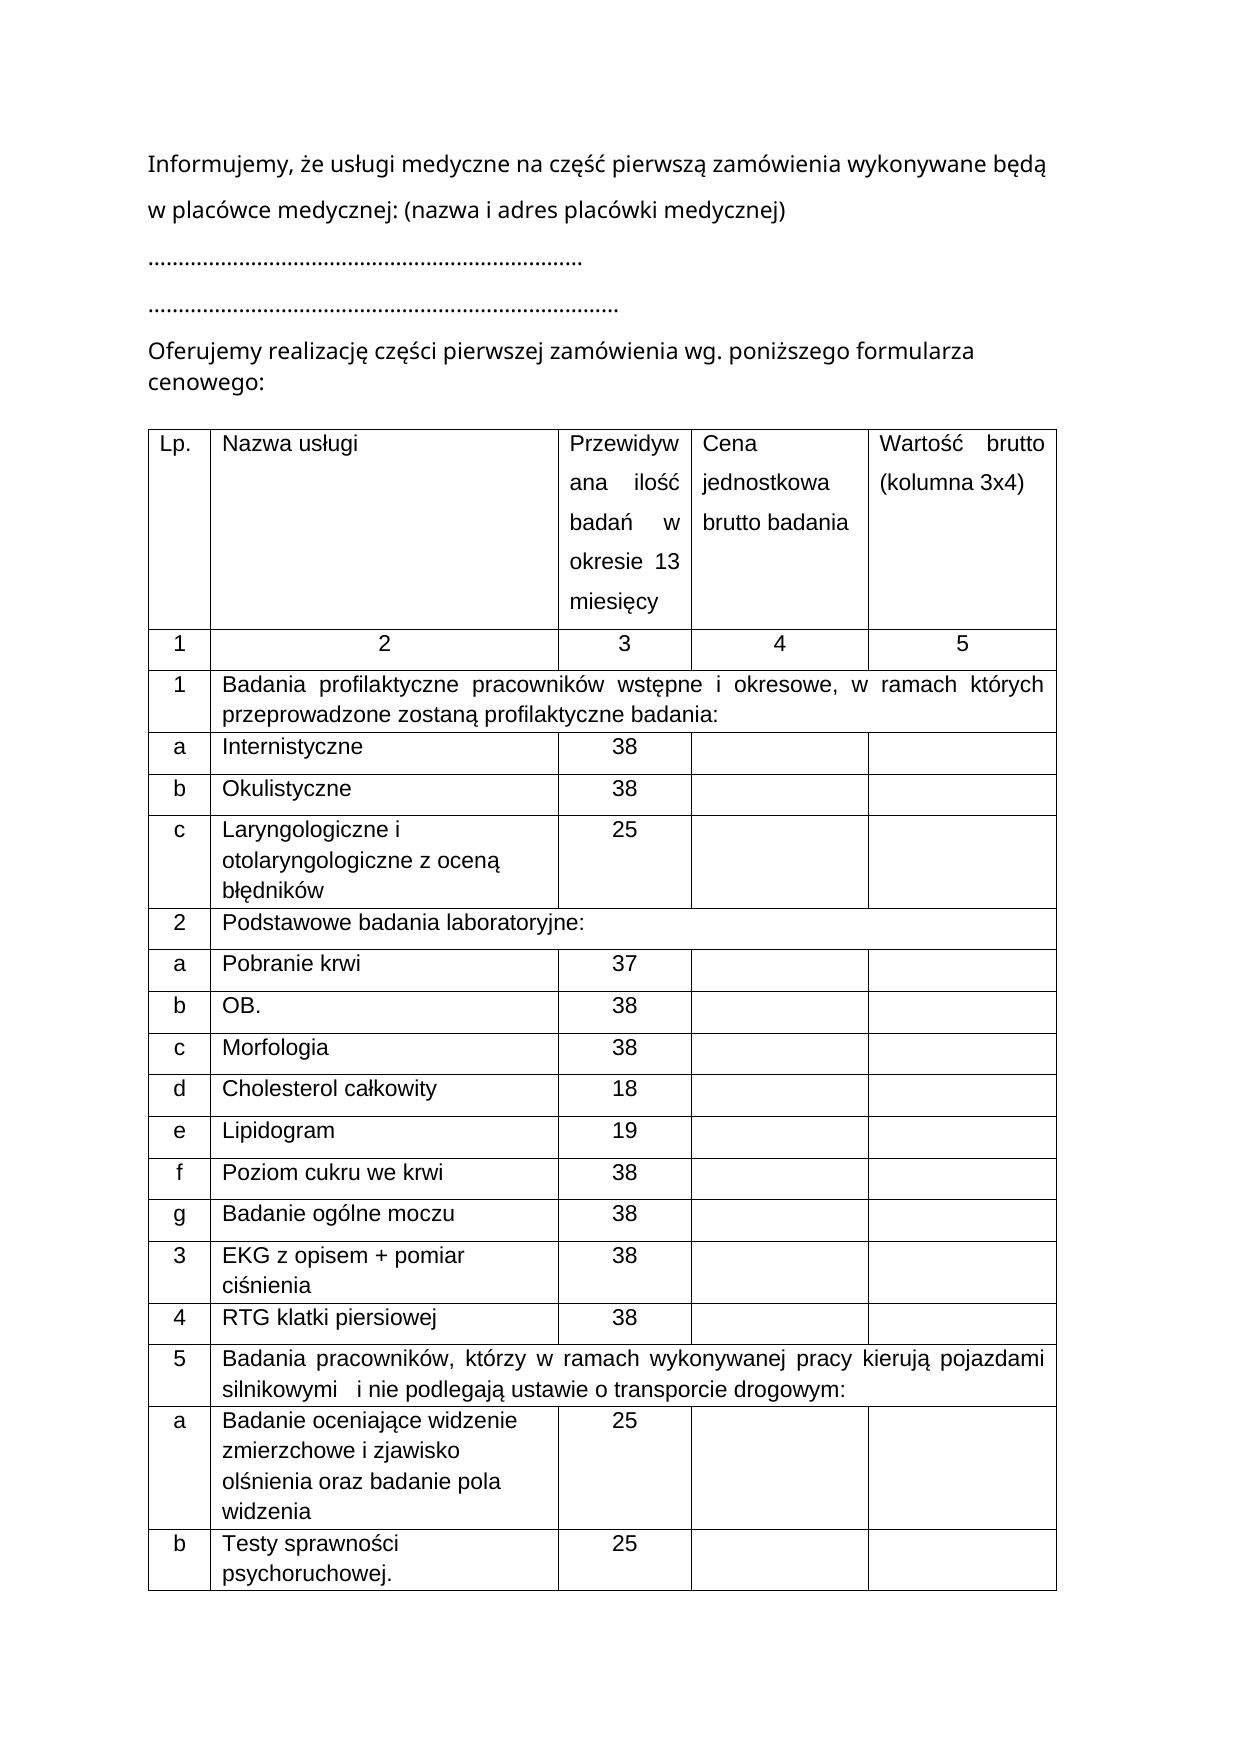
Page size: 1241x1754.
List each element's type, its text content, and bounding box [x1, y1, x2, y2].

table_cell [692, 775, 868, 815]
table_cell [869, 1200, 1056, 1241]
table_cell 18 [559, 1075, 691, 1116]
table_cell OB. [211, 992, 558, 1032]
table_cell Podstawowe badania laboratoryjne: [211, 909, 1056, 949]
table_cell 25 [559, 816, 691, 907]
table_cell Poziom cukru we krwi [211, 1159, 558, 1199]
table_cell Internistyczne [211, 733, 558, 774]
table_cell c [149, 816, 210, 907]
table_cell Cholesterol całkowity [211, 1075, 558, 1116]
table_cell Laryngologiczne i otolaryngologiczne z oceną błędników [211, 816, 558, 907]
table_cell f [149, 1159, 210, 1199]
table_cell 5 [149, 1345, 210, 1406]
table_cell 2 [149, 909, 210, 949]
table_cell 25 [559, 1407, 691, 1528]
table_cell RTG klatki piersiowej [211, 1304, 558, 1344]
table_cell 38 [559, 1304, 691, 1344]
table_cell Badania pracowników, którzy w ramach wykonywanej pracy kierują pojazdami silnikowymi i nie podlegają ustawie o transporcie drogowym: [211, 1345, 1056, 1406]
table_cell [869, 816, 1056, 907]
table_cell a [149, 950, 210, 991]
table_cell [692, 992, 868, 1032]
table_header Lp. [149, 430, 210, 628]
table_header Przewidywana ilość badań w okresie 13 miesięcy [559, 430, 691, 628]
table_cell [692, 1304, 868, 1344]
table_cell 25 [559, 1530, 691, 1590]
table_cell [692, 1242, 868, 1303]
table_cell [869, 1034, 1056, 1074]
table_cell Badania profilaktyczne pracowników wstępne i okresowe, w ramach których przeprowadzone zostaną profilaktyczne badania: [211, 671, 1056, 732]
table_cell [692, 1530, 868, 1590]
table_cell Pobranie krwi [211, 950, 558, 991]
table_cell [692, 950, 868, 991]
text …………………………………………………………………… [148, 288, 1093, 319]
table_cell g [149, 1200, 210, 1241]
table_cell d [149, 1075, 210, 1116]
table_cell Testy sprawności psychoruchowej. [211, 1530, 558, 1590]
table_cell [692, 1117, 868, 1157]
text Informujemy, że usługi medyczne na część pierwszą zamówienia wykonywane będą w placówce medycznej: (nazwa i adres placówki medycznej) ……………………………………………………………… [148, 148, 1093, 273]
table_cell [869, 950, 1056, 991]
table_cell [869, 1117, 1056, 1157]
table_cell [869, 1242, 1056, 1303]
table_cell [869, 1075, 1056, 1116]
table_cell [869, 992, 1056, 1032]
table_cell 38 [559, 1034, 691, 1074]
table_cell Lipidogram [211, 1117, 558, 1157]
table_cell 1 [149, 671, 210, 732]
table_cell 1 [149, 630, 210, 670]
table_cell [692, 1159, 868, 1199]
table_cell [869, 775, 1056, 815]
table_cell [692, 1034, 868, 1074]
table_cell [692, 1407, 868, 1528]
table_cell [869, 1530, 1056, 1590]
table_cell 4 [149, 1304, 210, 1344]
table_cell 38 [559, 1159, 691, 1199]
table_cell Badanie oceniające widzenie zmierzchowe i zjawisko olśnienia oraz badanie pola widzenia [211, 1407, 558, 1528]
table_header Wartość brutto (kolumna 3x4) [869, 430, 1056, 628]
table_cell b [149, 775, 210, 815]
table_cell a [149, 733, 210, 774]
table_cell 38 [559, 992, 691, 1032]
table_header Nazwa usługi [211, 430, 558, 628]
table_cell e [149, 1117, 210, 1157]
table_cell 3 [149, 1242, 210, 1303]
table_cell 5 [869, 630, 1056, 670]
table_cell 2 [211, 630, 558, 670]
table_cell [692, 733, 868, 774]
table_cell Badanie ogólne moczu [211, 1200, 558, 1241]
table_cell [692, 1075, 868, 1116]
table_cell [869, 733, 1056, 774]
table_header Cena jednostkowa brutto badania [692, 430, 868, 628]
table_cell 38 [559, 1200, 691, 1241]
table_cell 37 [559, 950, 691, 991]
table_cell [869, 1407, 1056, 1528]
table_cell c [149, 1034, 210, 1074]
table_cell a [149, 1407, 210, 1528]
table_cell 38 [559, 775, 691, 815]
table_cell [869, 1159, 1056, 1199]
table_cell b [149, 1530, 210, 1590]
table_cell [869, 1304, 1056, 1344]
table_cell EKG z opisem + pomiar ciśnienia [211, 1242, 558, 1303]
table_cell 3 [559, 630, 691, 670]
table_cell Okulistyczne [211, 775, 558, 815]
table_cell 4 [692, 630, 868, 670]
text Oferujemy realizację części pierwszej zamówienia wg. poniższego formularza cenowego: [148, 335, 1093, 398]
table_cell Morfologia [211, 1034, 558, 1074]
table_cell [692, 1200, 868, 1241]
table_cell 38 [559, 1242, 691, 1303]
table_cell 38 [559, 733, 691, 774]
table_cell [692, 816, 868, 907]
table_cell 19 [559, 1117, 691, 1157]
table_cell b [149, 992, 210, 1032]
